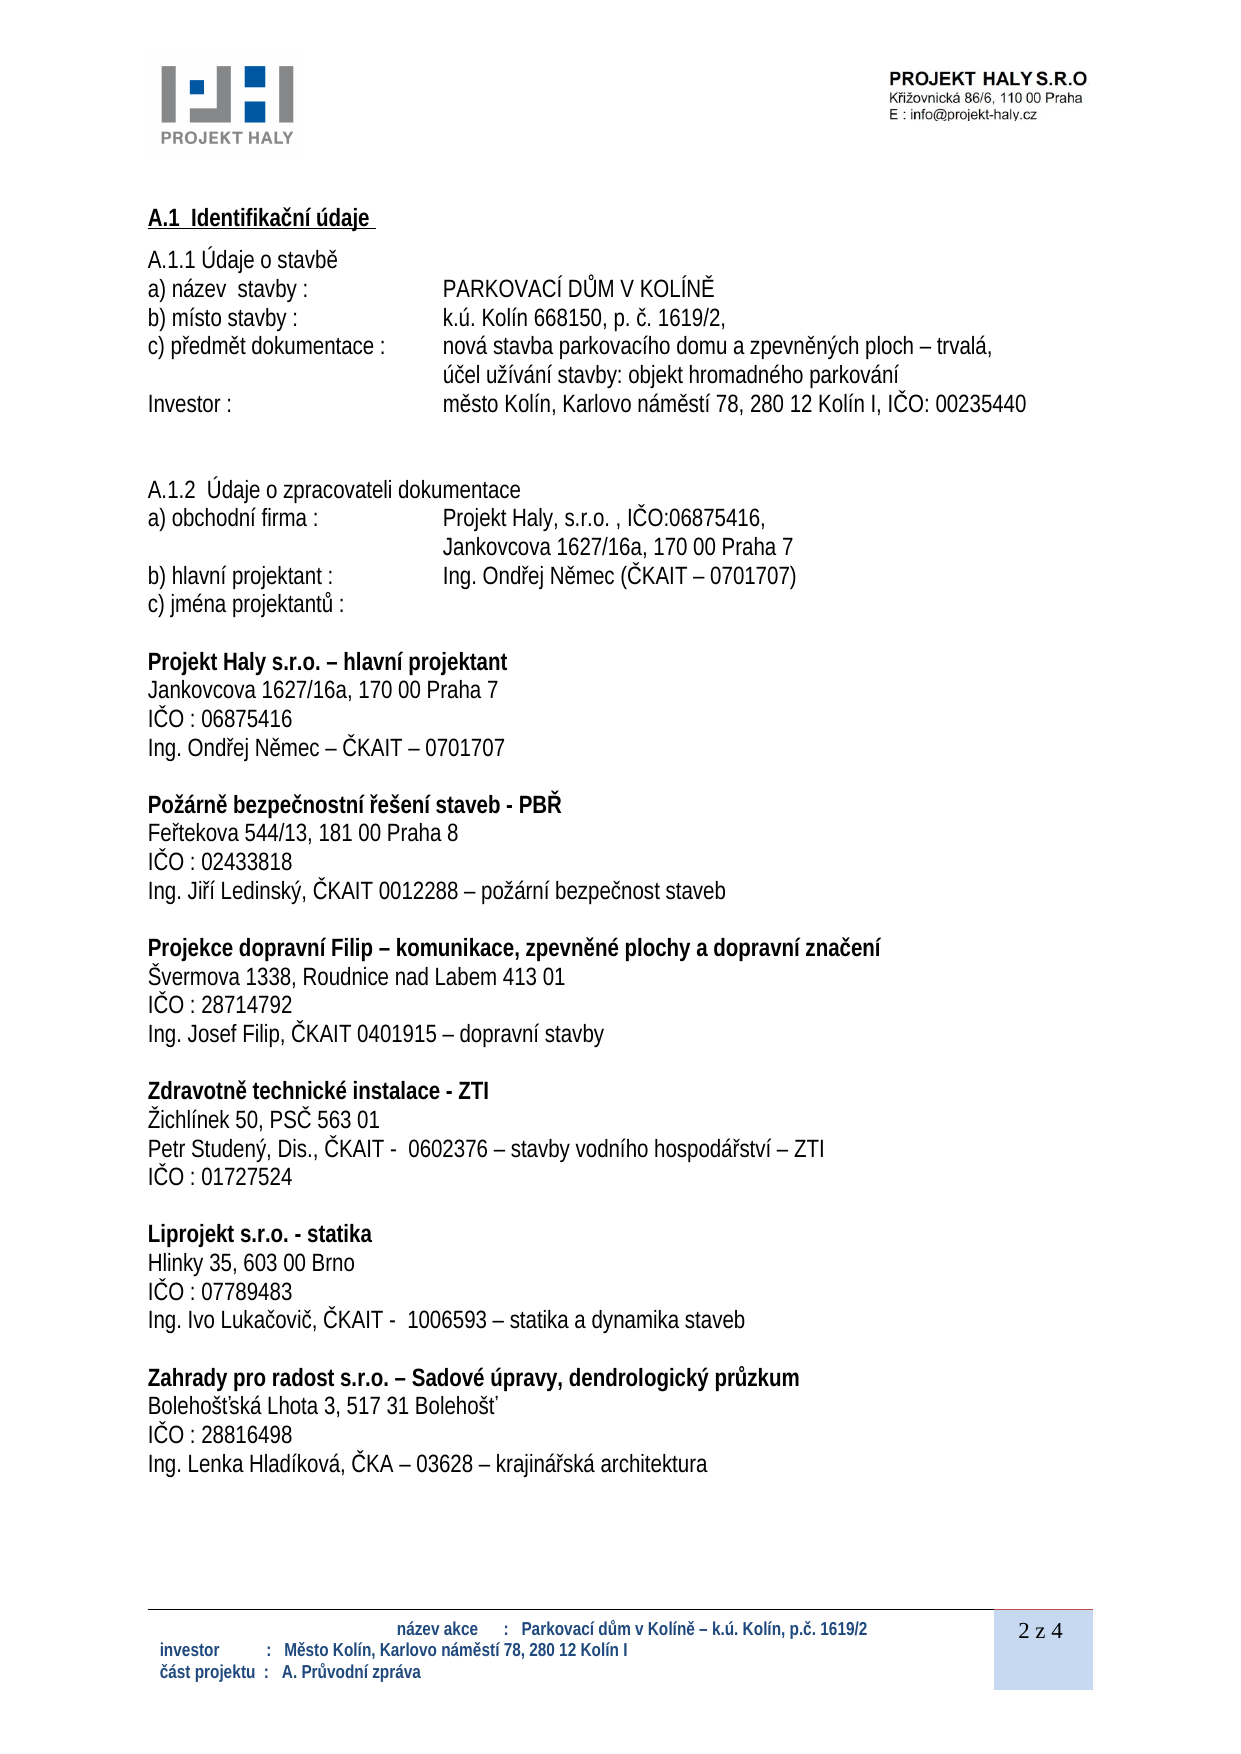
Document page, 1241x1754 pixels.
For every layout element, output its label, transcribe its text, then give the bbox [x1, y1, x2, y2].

text Ing. Ivo Lukačovič, ČKAIT - 1006593 – statika a dynamika staveb [148, 1305, 1093, 1334]
text Petr Studený, Dis., ČKAIT - 0602376 – stavby vodního hospodářství – ZTI [148, 1133, 1093, 1162]
text a) obchodní firma : Projekt Haly, s.r.o. , IČO:06875416, Jankovcova 1627/16a, 170 00 Praha 7 [148, 503, 1093, 561]
text Liprojekt s.r.o. - statika [148, 1219, 1093, 1248]
text Ing. Jiří Ledinský, ČKAIT 0012288 – požární bezpečnost staveb [148, 876, 1093, 904]
text A.1.1 Údaje o stavbě [148, 245, 1093, 274]
text účel užívání stavby: objekt hromadného parkování [369, 360, 1093, 389]
text IČO : 06875416 [148, 704, 1093, 732]
text Ing. Lenka Hladíková, ČKA – 03628 – krajinářská architektura [148, 1449, 1093, 1477]
text a) název stavby : PARKOVACÍ DŮM V KOLÍNĚ [148, 274, 1093, 303]
text IČO : 28714792 [148, 990, 1093, 1019]
text IČO : 07789483 [148, 1277, 1093, 1305]
text Zahrady pro radost s.r.o. – Sadové úpravy, dendrologický průzkum [148, 1363, 1093, 1391]
picture [888, 69, 1088, 120]
text c) jména projektantů : [148, 589, 1093, 618]
text Žichlínek 50, PSČ 563 01 [148, 1105, 1093, 1133]
text IČO : 01727524 [148, 1162, 1093, 1191]
text IČO : 02433818 [148, 847, 1093, 876]
text Hlinky 35, 603 00 Brno [148, 1248, 1093, 1277]
text b) místo stavby : k.ú. Kolín 668150, p. č. 1619/2, [148, 303, 1093, 331]
text Jankovcova 1627/16a, 170 00 Praha 7 [148, 675, 1093, 704]
subtitle A.1 Identifikační údaje [148, 202, 1093, 231]
text IČO : 28816498 [148, 1420, 1093, 1449]
text Požárně bezpečnostní řešení staveb - PBŘ [148, 790, 1093, 818]
text Bolehošťská Lhota 3, 517 31 Bolehošť [148, 1391, 1093, 1420]
text c) předmět dokumentace : nová stavba parkovacího domu a zpevněných ploch – trvalá, [148, 331, 1093, 360]
text Zdravotně technické instalace - ZTI [148, 1076, 1093, 1105]
text Projekt Haly s.r.o. – hlavní projektant [148, 647, 1093, 675]
text A.1.2 Údaje o zpracovateli dokumentace [148, 475, 1093, 503]
text Švermova 1338, Roudnice nad Labem 413 01 [148, 962, 1093, 990]
text b) hlavní projektant : Ing. Ondřej Němec (ČKAIT – 0701707) [148, 561, 1093, 589]
picture [147, 52, 304, 156]
text Ing. Josef Filip, ČKAIT 0401915 – dopravní stavby [148, 1019, 1093, 1048]
text Ing. Ondřej Němec – ČKAIT – 0701707 [148, 732, 1093, 761]
text Projekce dopravní Filip – komunikace, zpevněné plochy a dopravní značení [148, 933, 1093, 962]
text Investor : město Kolín, Karlovo náměstí 78, 280 12 Kolín I, IČO: 00235440 [148, 389, 1093, 417]
text Feřtekova 544/13, 181 00 Praha 8 [148, 818, 1093, 847]
